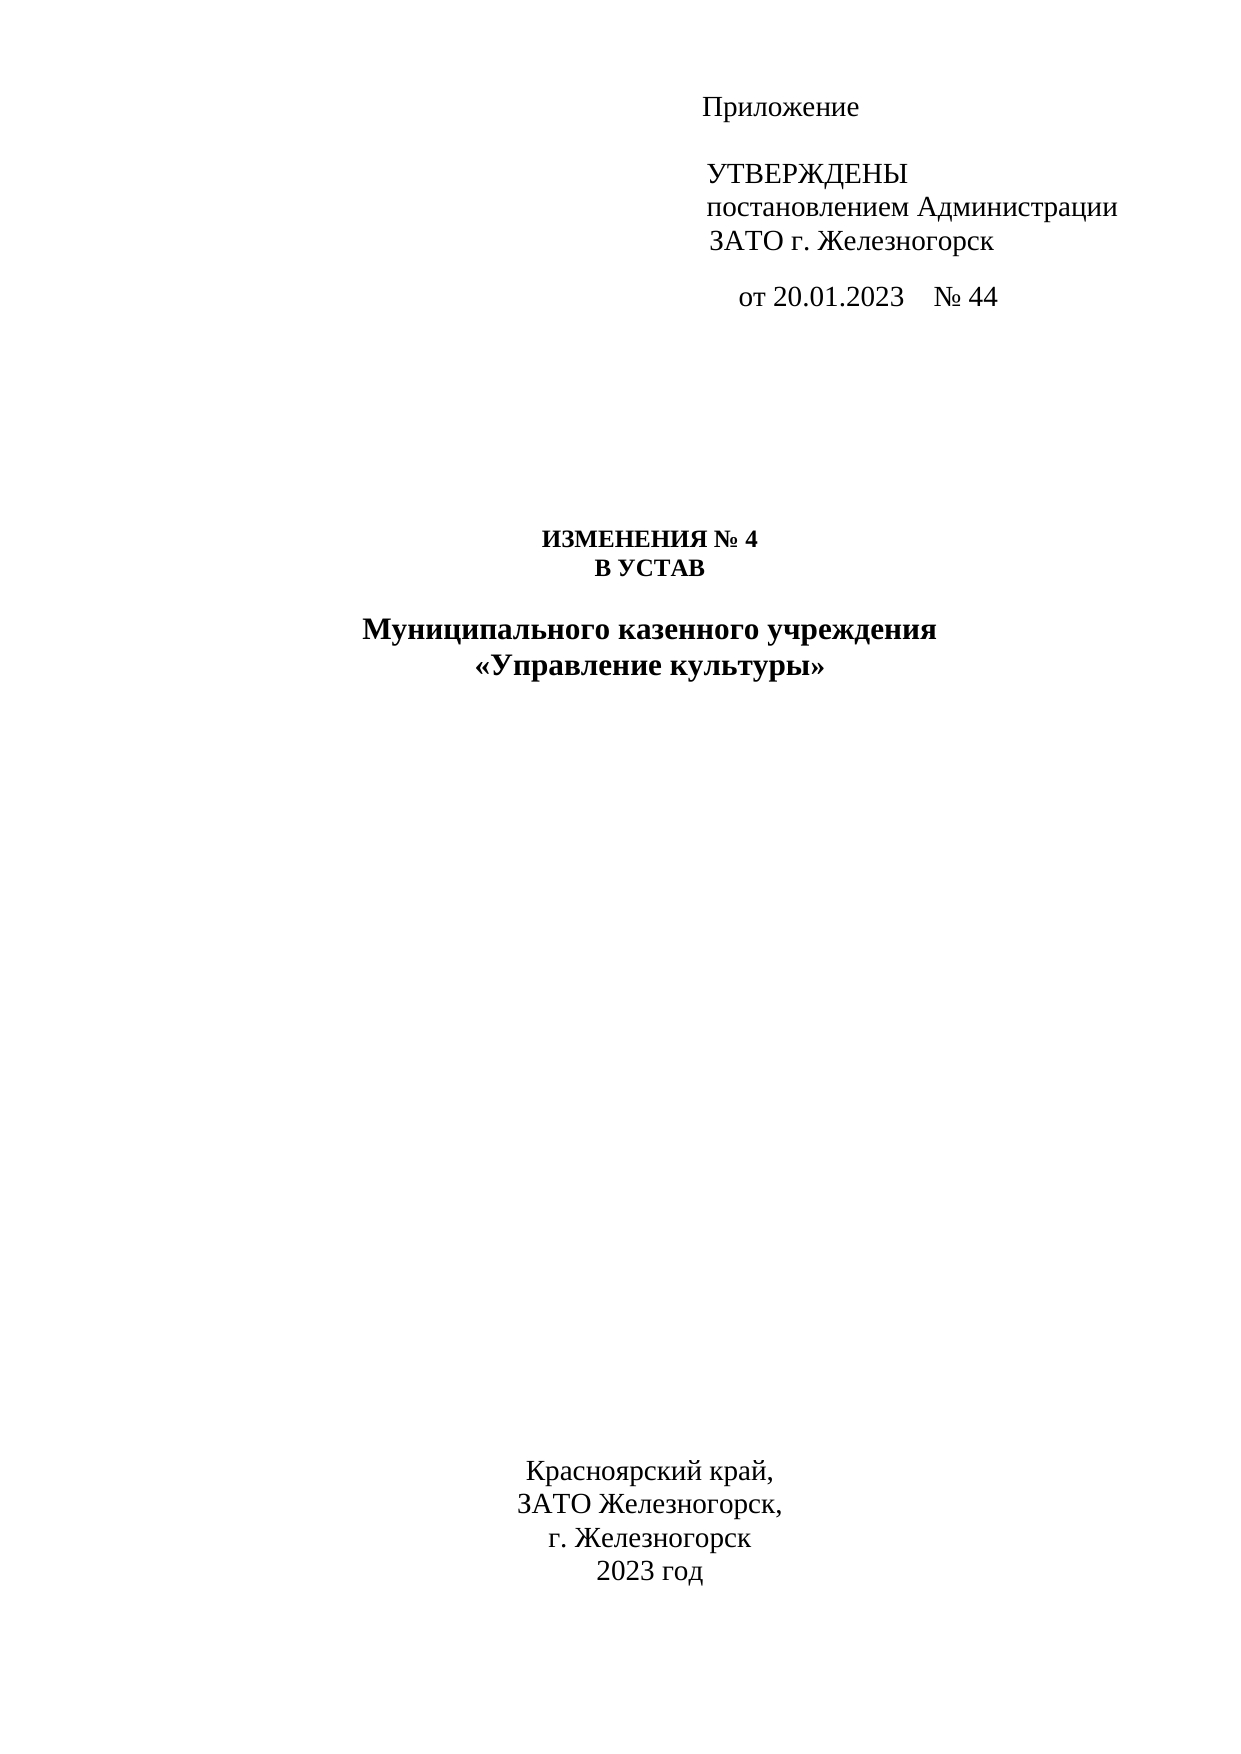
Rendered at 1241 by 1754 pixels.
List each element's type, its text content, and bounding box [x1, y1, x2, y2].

text «Управление культуры» [148, 646, 1152, 682]
text Красноярский край, [148, 1453, 1152, 1486]
text от 20.01.2023 № 44 [148, 279, 1152, 313]
text Приложение [148, 89, 1152, 122]
subtitle ИЗМЕНЕНИЯ № 4 [148, 524, 1152, 553]
text ЗАТО Железногорск, [148, 1486, 1152, 1520]
text Муниципального казенного учреждения [148, 610, 1152, 646]
subtitle г. Железногорск [148, 1520, 1152, 1553]
text ЗАТО г. Железногорск [148, 223, 1152, 256]
text постановлением Администрации [673, 189, 1152, 223]
text В УСТАВ [148, 553, 1152, 582]
text УТВЕРЖДЕНЫ [148, 156, 1152, 189]
subtitle 2023 год [148, 1553, 1152, 1587]
